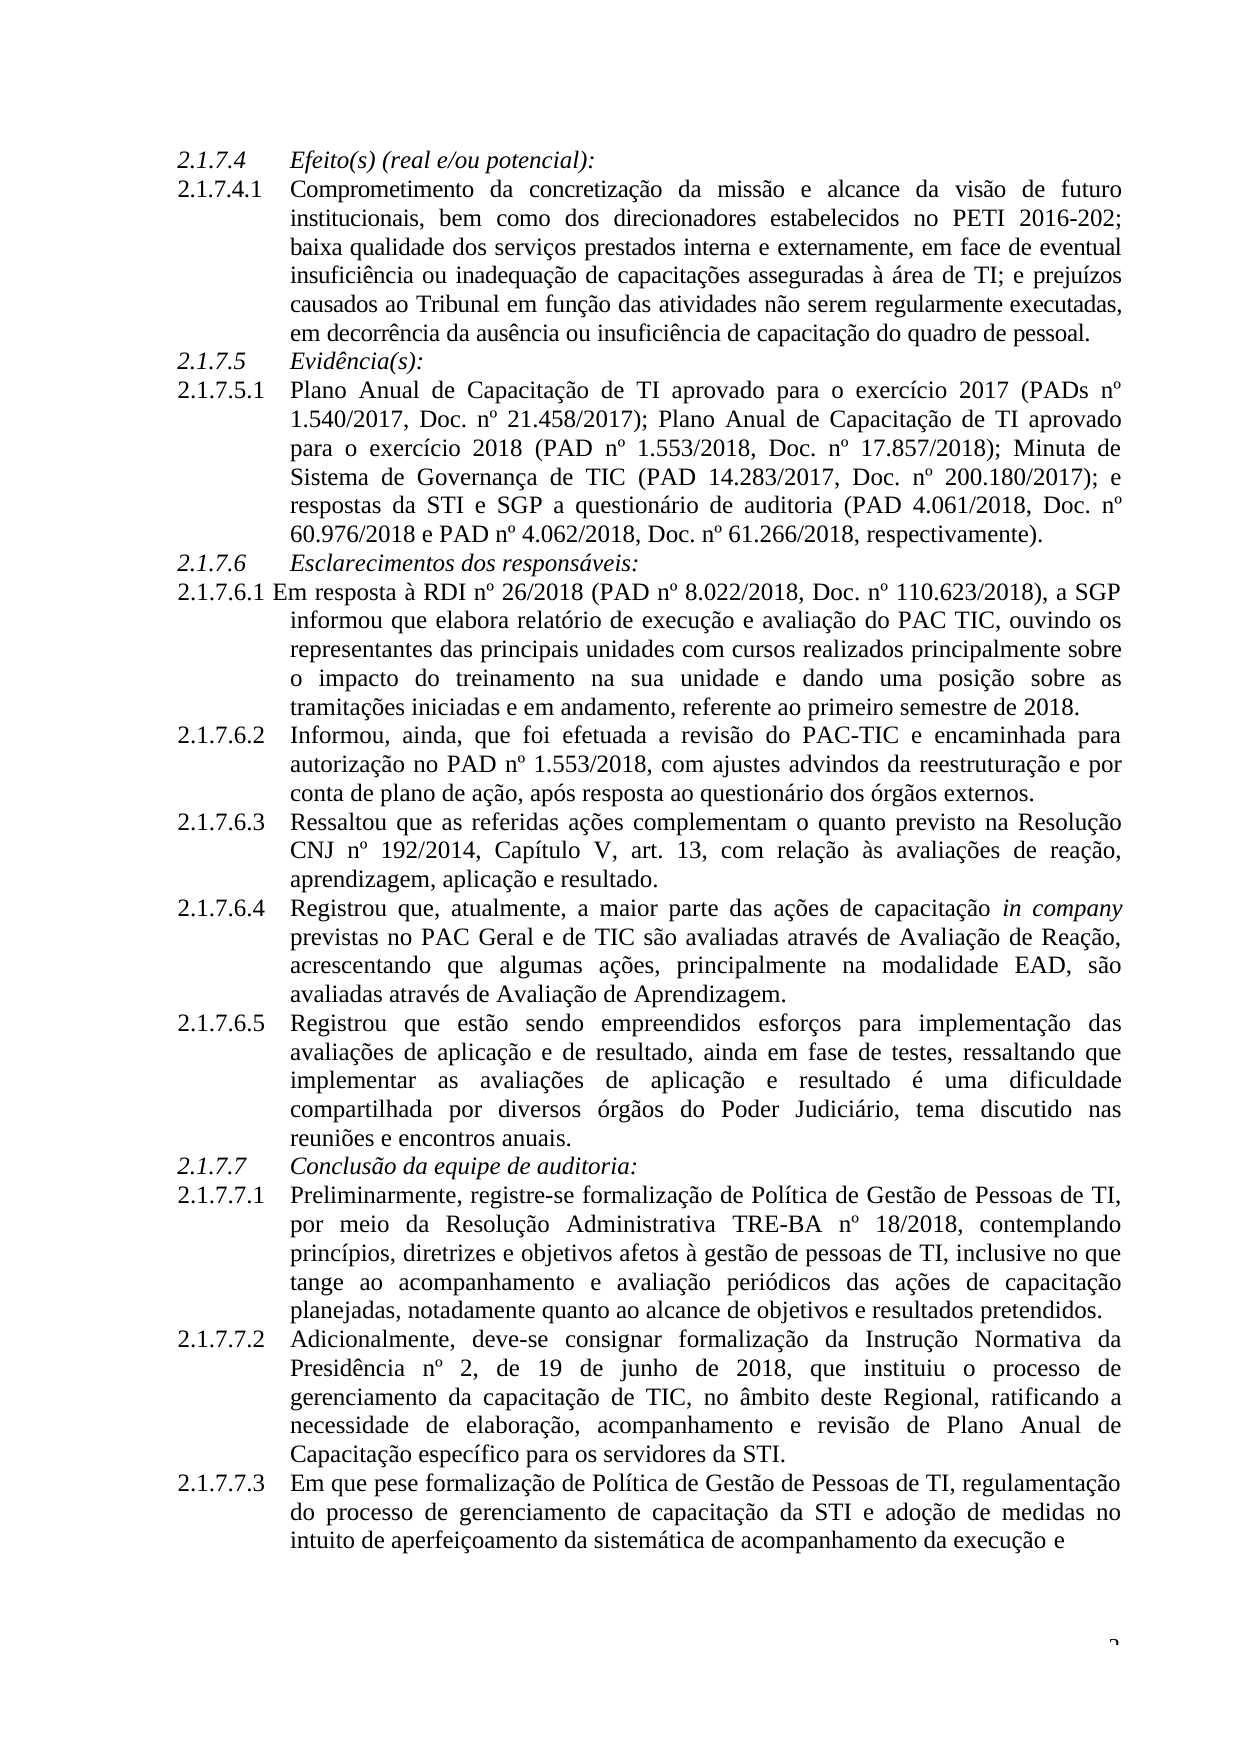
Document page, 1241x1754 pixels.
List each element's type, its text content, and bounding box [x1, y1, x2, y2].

list Evidência(s): [177, 347, 1134, 376]
list Informou, ainda, que foi efetuada a revisão do PAC-TIC e encaminhada para autorização no PAD nº 1.553/2018, com ajustes advindos da reestruturação e por conta de plano de ação, após resposta ao questionário dos órgãos externos. [177, 720, 1122, 807]
list Adicionalmente, deve-se consignar formalização da Instrução Normativa da Presidência nº 2, de 19 de junho de 2018, que instituiu o processo de gerenciamento da capacitação de TIC, no âmbito deste Regional, ratificando a necessidade de elaboração, acompanhamento e revisão de Plano Anual de Capacitação específico para os servidores da STI. [177, 1324, 1122, 1468]
text 2.1.7.6.1 Em resposta à RDI nº 26/2018 (PAD nº 8.022/2018, Doc. nº 110.623/2018), a SGP informou que elabora relatório de execução e avaliação do PAC TIC, ouvindo os representantes das principais unidades com cursos realizados principalmente sobre o impacto do treinamento na sua unidade e dando uma posição sobre as tramitações iniciadas e em andamento, referente ao primeiro semestre de 2018. [177, 577, 1122, 720]
list Efeito(s) (real e/ou potencial): [177, 146, 1134, 174]
list Registrou que, atualmente, a maior parte das ações de capacitação in company previstas no PAC Geral e de TIC são avaliadas através de Avaliação de Reação, acrescentando que algumas ações, principalmente na modalidade EAD, são avaliadas através de Avaliação de Aprendizagem. [177, 893, 1122, 1008]
list Preliminarmente, registre-se formalização de Política de Gestão de Pessoas de TI, por meio da Resolução Administrativa TRE-BA nº 18/2018, contemplando princípios, diretrizes e objetivos afetos à gestão de pessoas de TI, inclusive no que tange ao acompanhamento e avaliação periódicos das ações de capacitação planejadas, notadamente quanto ao alcance de objetivos e resultados pretendidos. [177, 1180, 1122, 1324]
list Em que pese formalização de Política de Gestão de Pessoas de TI, regulamentação do processo de gerenciamento de capacitação da STI e adoção de medidas no intuito de aperfeiçoamento da sistemática de acompanhamento da execução e [177, 1468, 1122, 1554]
list Ressaltou que as referidas ações complementam o quanto previsto na Resolução CNJ nº 192/2014, Capítulo V, art. 13, com relação às avaliações de reação, aprendizagem, aplicação e resultado. [177, 807, 1122, 893]
list Plano Anual de Capacitação de TI aprovado para o exercício 2017 (PADs nº 1.540/2017, Doc. nº 21.458/2017); Plano Anual de Capacitação de TI aprovado para o exercício 2018 (PAD nº 1.553/2018, Doc. nº 17.857/2018); Minuta de Sistema de Governança de TIC (PAD 14.283/2017, Doc. nº 200.180/2017); e respostas da STI e SGP a questionário de auditoria (PAD 4.061/2018, Doc. nº 60.976/2018 e PAD nº 4.062/2018, Doc. nº 61.266/2018, respectivamente). [177, 376, 1123, 548]
list Registrou que estão sendo empreendidos esforços para implementação das avaliações de aplicação e de resultado, ainda em fase de testes, ressaltando que implementar as avaliações de aplicação e resultado é uma dificuldade compartilhada por diversos órgãos do Poder Judiciário, tema discutido nas reuniões e encontros anuais. [177, 1008, 1122, 1152]
list Conclusão da equipe de auditoria: [177, 1152, 1134, 1180]
list Esclarecimentos dos responsáveis: [177, 548, 1134, 577]
list Comprometimento da concretização da missão e alcance da visão de futuro institucionais, bem como dos direcionadores estabelecidos no PETI 2016-202; baixa qualidade dos serviços prestados interna e externamente, em face de eventual insuficiência ou inadequação de capacitações asseguradas à área de TI; e prejuízos causados ao Tribunal em função das atividades não serem regularmente executadas, em decorrência da ausência ou insuficiência de capacitação do quadro de pessoal. [177, 174, 1122, 347]
